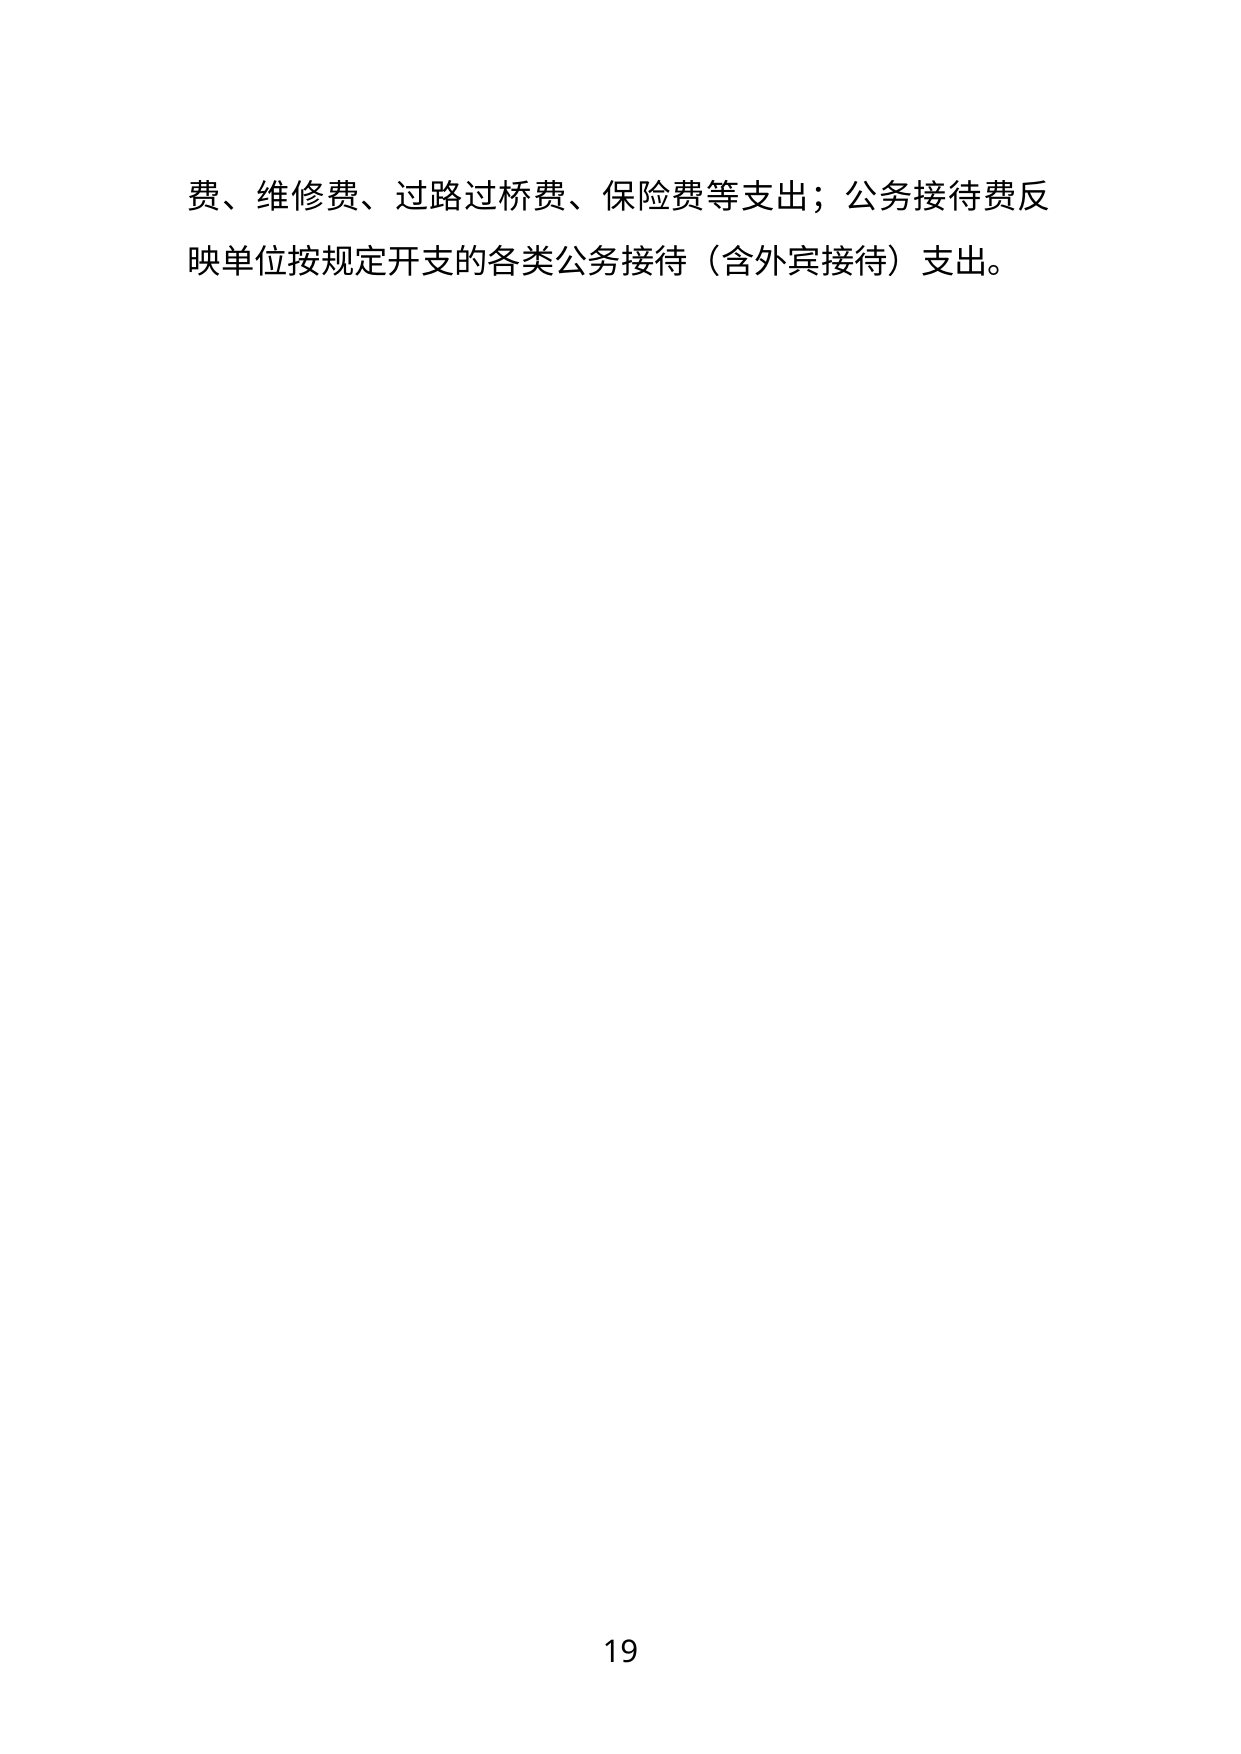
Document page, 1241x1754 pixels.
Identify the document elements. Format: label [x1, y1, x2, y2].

text [187, 162, 1053, 292]
